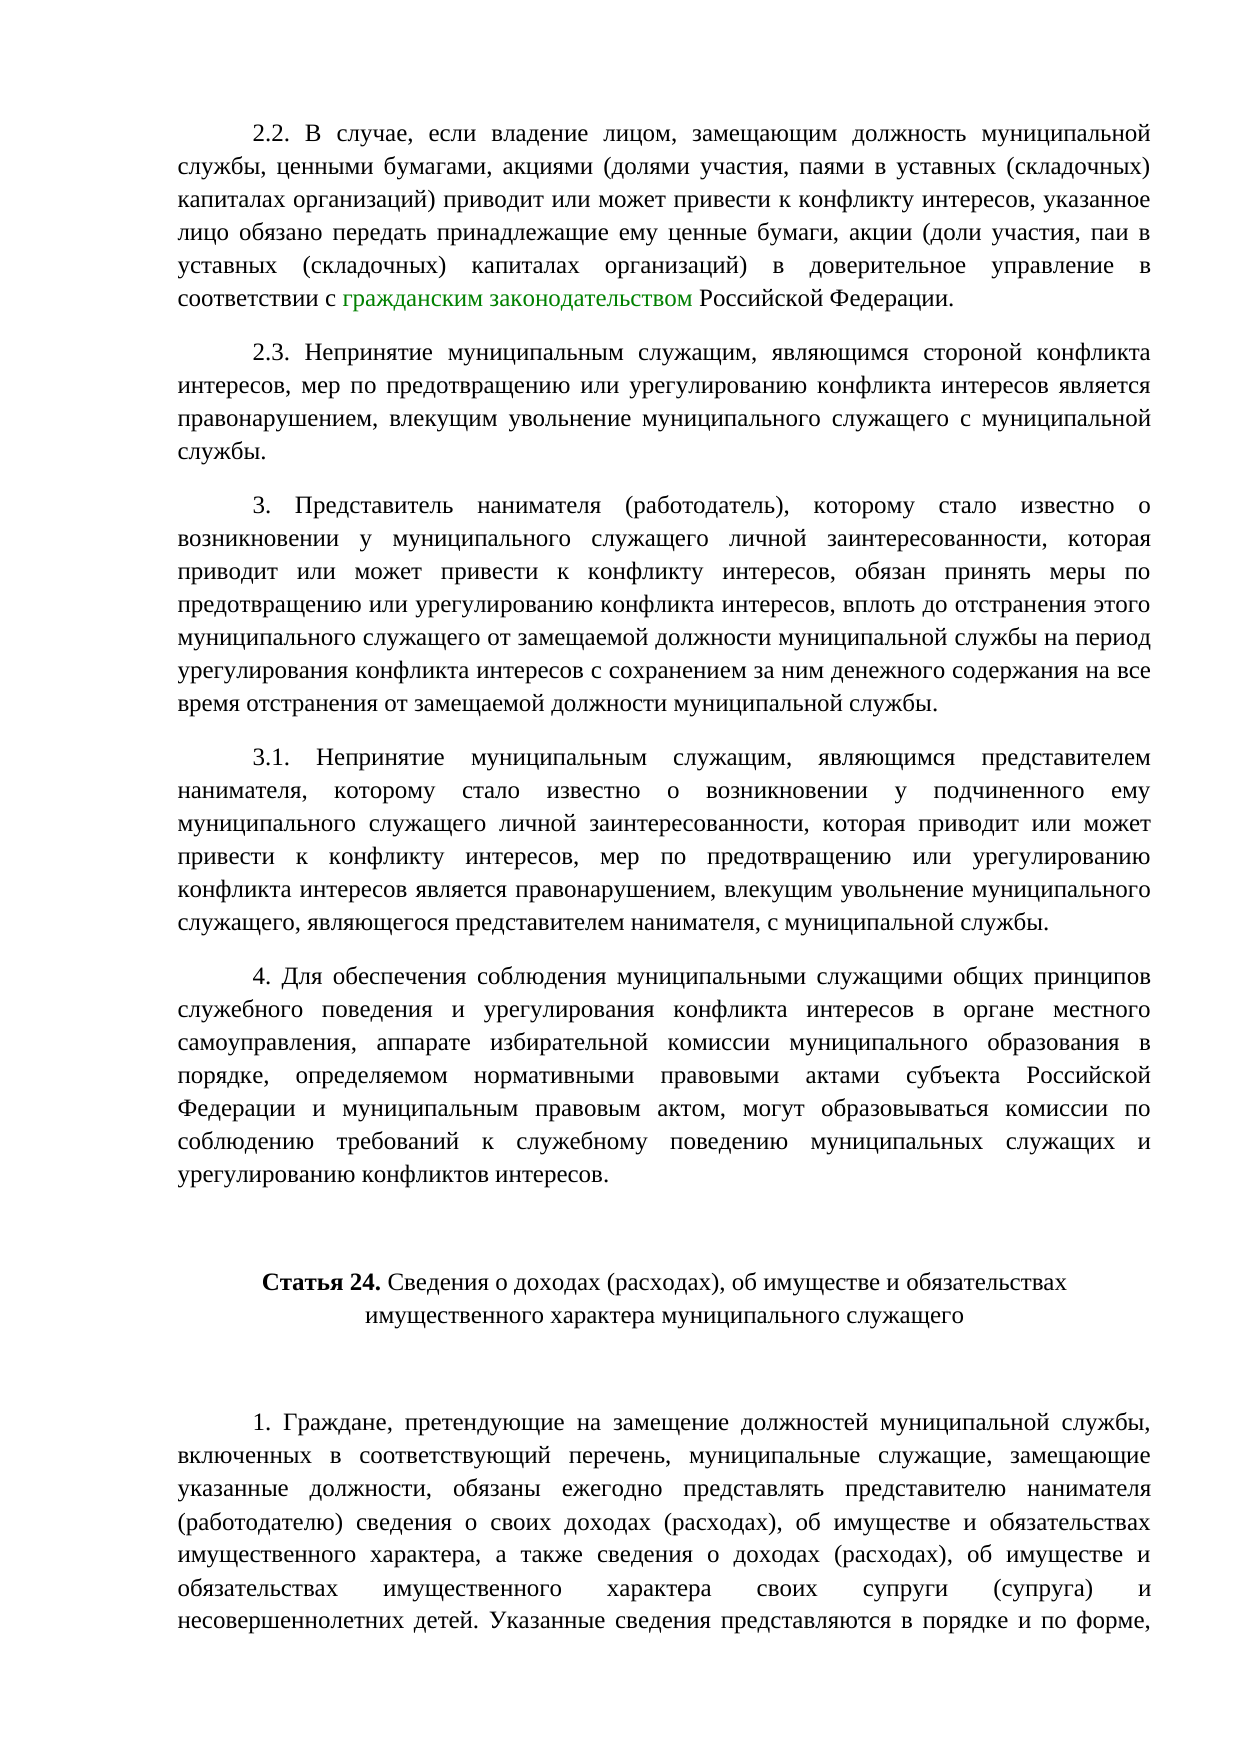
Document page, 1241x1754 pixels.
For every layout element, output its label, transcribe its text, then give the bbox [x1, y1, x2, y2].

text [177, 1407, 1152, 1634]
text 2.3. Непринятие муниципальным служащим, являющимся стороной конфликта интересов, мер по предотвращению или урегулированию конфликта интересов является правонарушением, влекущим увольнение муниципального служащего с муниципальной службы. [177, 337, 1152, 465]
text 4. Для обеспечения соблюдения муниципальными служащими общих принципов служебного поведения и урегулирования конфликта интересов в органе местного самоуправления, аппарате избирательной комиссии муниципального образования в порядке, определяемом нормативными правовыми актами субъекта Российской Федерации и муниципальным правовым актом, могут образовываться комиссии по соблюдению требований к служебному поведению муниципальных служащих и урегулированию конфликтов интересов. [177, 961, 1152, 1188]
text 2.2. В случае, если владение лицом, замещающим должность муниципальной службы, ценными бумагами, акциями (долями участия, паями в уставных (складочных) капиталах организаций) приводит или может привести к конфликту интересов, указанное лицо обязано передать принадлежащие ему ценные бумаги, акции (доли участия, паи в уставных (складочных) капиталах организаций) в доверительное управление в соответствии с гражданским законодательством Российской Федерации. [177, 118, 1152, 312]
text 3.1. Непринятие муниципальным служащим, являющимся представителем нанимателя, которому стало известно о возникновении у подчиненного ему муниципального служащего личной заинтересованности, которая приводит или может привести к конфликту интересов, мер по предотвращению или урегулированию конфликта интересов является правонарушением, влекущим увольнение муниципального служащего, являющегося представителем нанимателя, с муниципальной службы. [177, 742, 1152, 936]
text Статья 24. Сведения о доходах (расходах), об имуществе и обязательствах имущественного характера муниципального служащего [177, 1267, 1152, 1328]
text 3. Представитель нанимателя (работодатель), которому стало известно о возникновении у муниципального служащего личной заинтересованности, которая приводит или может привести к конфликту интересов, обязан принять меры по предотвращению или урегулированию конфликта интересов, вплоть до отстранения этого муниципального служащего от замещаемой должности муниципальной службы на период урегулирования конфликта интересов с сохранением за ним денежного содержания на все время отстранения от замещаемой должности муниципальной службы. [177, 490, 1152, 717]
